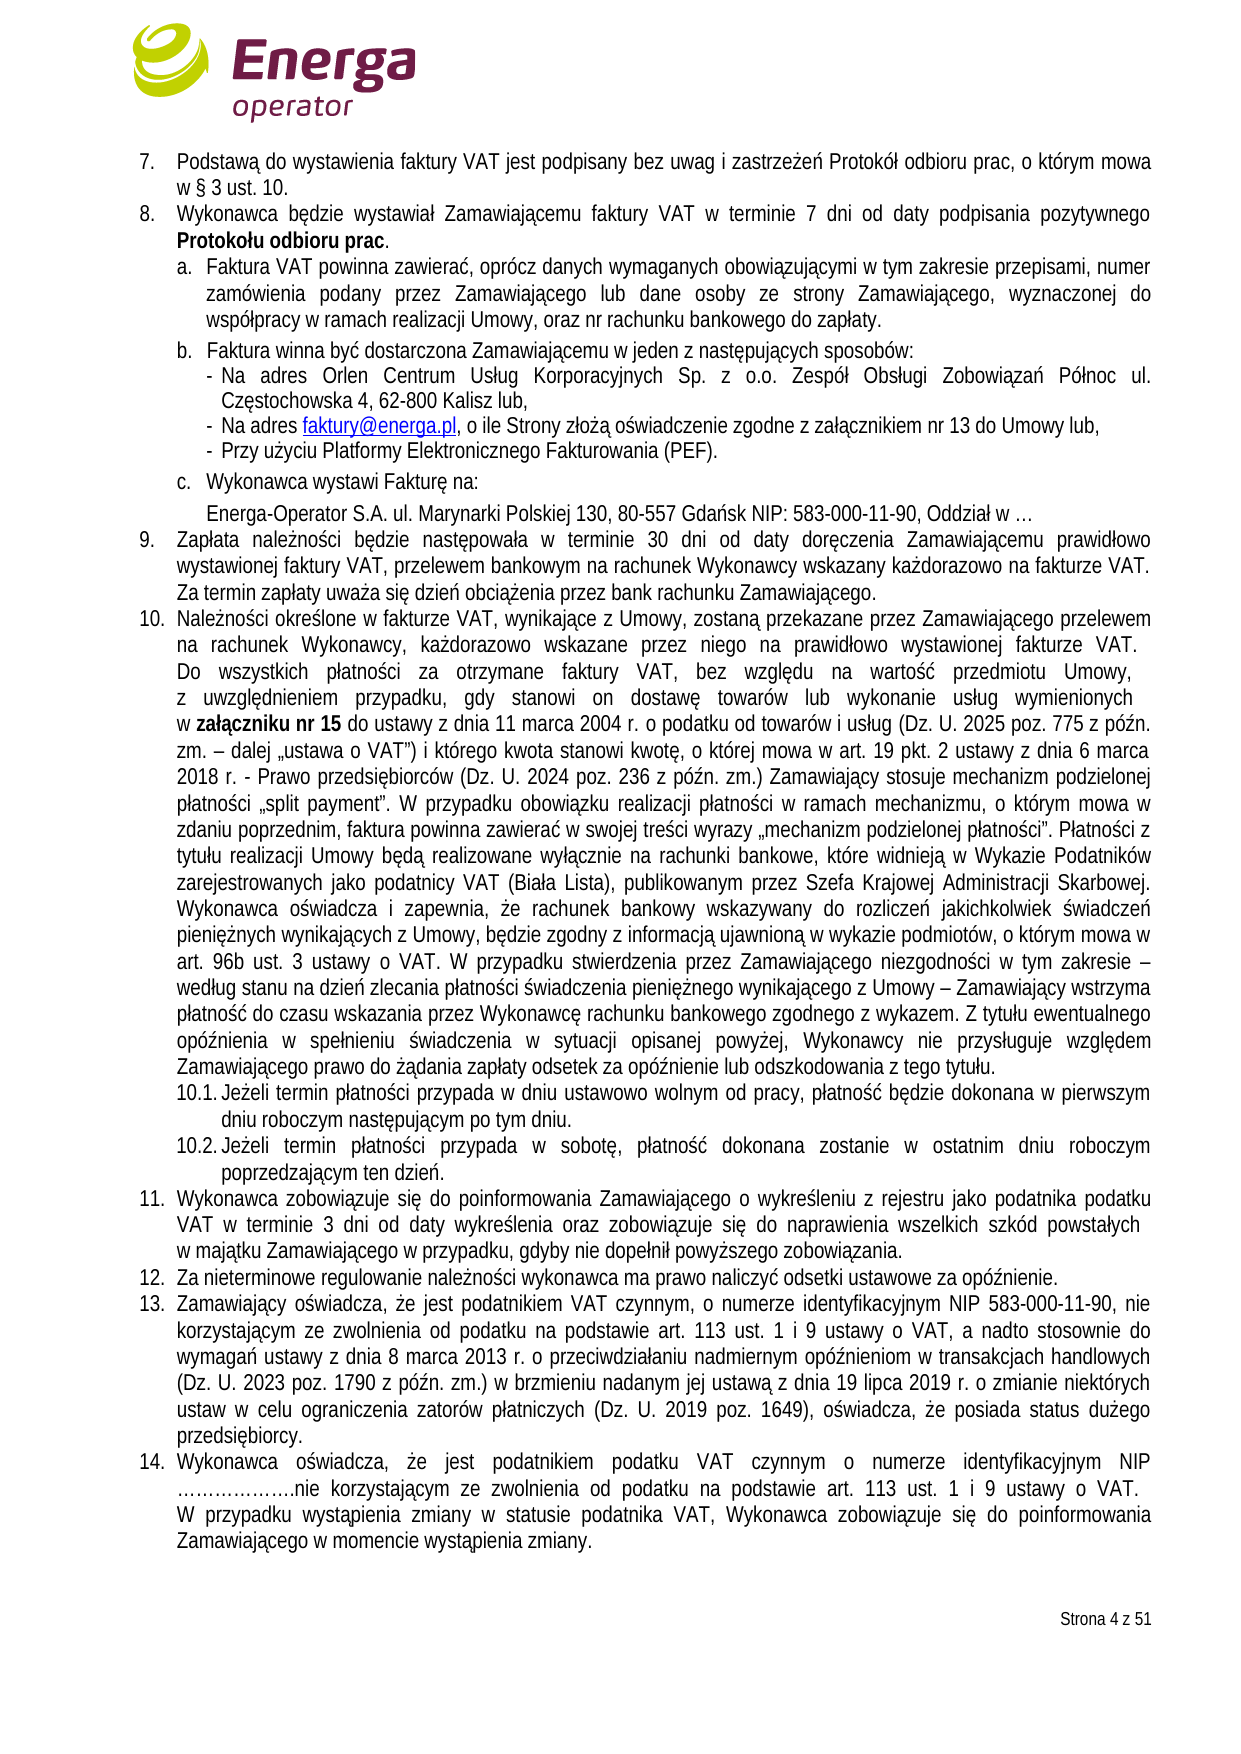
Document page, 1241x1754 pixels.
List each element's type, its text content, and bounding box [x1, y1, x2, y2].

text - Na adres Orlen Centrum Usług Korporacyjnych Sp. z o.o. Zespół Obsługi Zobowiązań Północ ul. Częstochowska 4, 62-800 Kalisz lub, [206, 363, 1152, 413]
list Wykonawca będzie wystawiał Zamawiającemu faktury VAT w terminie 7 dni od daty podpisania pozytywnego Protokołu odbioru prac. [139, 200, 1152, 253]
list Wykonawca zobowiązuje się do poinformowania Zamawiającego o wykreśleniu z rejestru jako podatnika podatku VAT w terminie 3 dni od daty wykreślenia oraz zobowiązuje się do naprawienia wszelkich szkód powstałych w majątku Zamawiającego w przypadku, gdyby nie dopełnił powyższego zobowiązania. [139, 1185, 1152, 1264]
list Zamawiający oświadcza, że jest podatnikiem VAT czynnym, o numerze identyfikacyjnym NIP 583-000-11-90, nie korzystającym ze zwolnienia od podatku na podstawie art. 113 ust. 1 i 9 ustawy o VAT, a nadto stosownie do wymagań ustawy z dnia 8 marca 2013 r. o przeciwdziałaniu nadmiernym opóźnieniom w transakcjach handlowych (Dz. U. 2023 poz. 1790 z późn. zm.) w brzmieniu nadanym jej ustawą z dnia 19 lipca 2019 r. o zmianie niektórych ustaw w celu ograniczenia zatorów płatniczych (Dz. U. 2019 poz. 1649), oświadcza, że posiada status dużego przedsiębiorcy. [139, 1290, 1152, 1448]
list Jeżeli termin płatności przypada w dniu ustawowo wolnym od pracy, płatność będzie dokonana w pierwszym dniu roboczym następującym po tym dniu. [176, 1079, 1152, 1132]
text - Na adres faktury@energa.pl, o ile Strony złożą oświadczenie zgodne z załącznikiem nr 13 do Umowy lub, [206, 413, 1152, 438]
list Wykonawca wystawi Fakturę na: [177, 470, 1152, 495]
list Podstawą do wystawienia faktury VAT jest podpisany bez uwag i zastrzeżeń Protokół odbioru prac, o którym mowa w § 3 ust. 10. [139, 148, 1152, 200]
picture [132, 23, 416, 123]
list Faktura VAT powinna zawierać, oprócz danych wymaganych obowiązującymi w tym zakresie przepisami, numer zamówienia podany przez Zamawiającego lub dane osoby ze strony Zamawiającego, wyznaczonej do współpracy w ramach realizacji Umowy, oraz nr rachunku bankowego do zapłaty. [177, 253, 1152, 332]
list Jeżeli termin płatności przypada w sobotę, płatność dokonana zostanie w ostatnim dniu roboczym poprzedzającym ten dzień. [176, 1132, 1152, 1185]
text Energa-Operator S.A. ul. Marynarki Polskiej 130, 80-557 Gdańsk NIP: 583-000-11-90, Oddział w … [206, 501, 1152, 526]
list Należności określone w fakturze VAT, wynikające z Umowy, zostaną przekazane przez Zamawiającego przelewem na rachunek Wykonawcy, każdorazowo wskazane przez niego na prawidłowo wystawionej fakturze VAT. Do wszystkich płatności za otrzymane faktury VAT, bez względu na wartość przedmiotu Umowy, z uwzględnieniem przypadku, gdy stanowi on dostawę towarów lub wykonanie usług wymienionych w załączniku nr 15 do ustawy z dnia 11 marca 2004 r. o podatku od towarów i usług (Dz. U. 2025 poz. 775 z późn. zm. – dalej „ustawa o VAT”) i którego kwota stanowi kwotę, o której mowa w art. 19 pkt. 2 ustawy z dnia 6 marca 2018 r. - Prawo przedsiębiorców (Dz. U. 2024 poz. 236 z późn. zm.) Zamawiający stosuje mechanizm podzielonej płatności „split payment”. W przypadku obowiązku realizacji płatności w ramach mechanizmu, o którym mowa w zdaniu poprzednim, faktura powinna zawierać w swojej treści wyrazy „mechanizm podzielonej płatności”. Płatności z tytułu realizacji Umowy będą realizowane wyłącznie na rachunki bankowe, które widnieją w Wykazie Podatników zarejestrowanych jako podatnicy VAT (Biała Lista), publikowanym przez Szefa Krajowej Administracji Skarbowej. Wykonawca oświadcza i zapewnia, że rachunek bankowy wskazywany do rozliczeń jakichkolwiek świadczeń pieniężnych wynikających z Umowy, będzie zgodny z informacją ujawnioną w wykazie podmiotów, o którym mowa w art. 96b ust. 3 ustawy o VAT. W przypadku stwierdzenia przez Zamawiającego niezgodności w tym zakresie – według stanu na dzień zlecania płatności świadczenia pieniężnego wynikającego z Umowy – Zamawiający wstrzyma płatność do czasu wskazania przez Wykonawcę rachunku bankowego zgodnego z wykazem. Z tytułu ewentualnego opóźnienia w spełnieniu świadczenia w sytuacji opisanej powyżej, Wykonawcy nie przysługuje względem Zamawiającego prawo do żądania zapłaty odsetek za opóźnienie lub odszkodowania z tego tytułu. [139, 605, 1152, 1079]
list Za nieterminowe regulowanie należności wykonawca ma prawo naliczyć odsetki ustawowe za opóźnienie. [139, 1264, 1152, 1290]
text - Przy użyciu Platformy Elektronicznego Fakturowania (PEF). [206, 438, 1152, 463]
list Zapłata należności będzie następowała w terminie 30 dni od daty doręczenia Zamawiającemu prawidłowo wystawionej faktury VAT, przelewem bankowym na rachunek Wykonawcy wskazany każdorazowo na fakturze VAT. Za termin zapłaty uważa się dzień obciążenia przez bank rachunku Zamawiającego. [139, 526, 1152, 605]
list Wykonawca oświadcza, że jest podatnikiem podatku VAT czynnym o numerze identyfikacyjnym NIP ……………….nie korzystającym ze zwolnienia od podatku na podstawie art. 113 ust. 1 i 9 ustawy o VAT. W przypadku wystąpienia zmiany w statusie podatnika VAT, Wykonawca zobowiązuje się do poinformowania Zamawiającego w momencie wystąpienia zmiany. [139, 1448, 1152, 1554]
list Faktura winna być dostarczona Zamawiającemu w jeden z następujących sposobów: [177, 338, 1152, 363]
